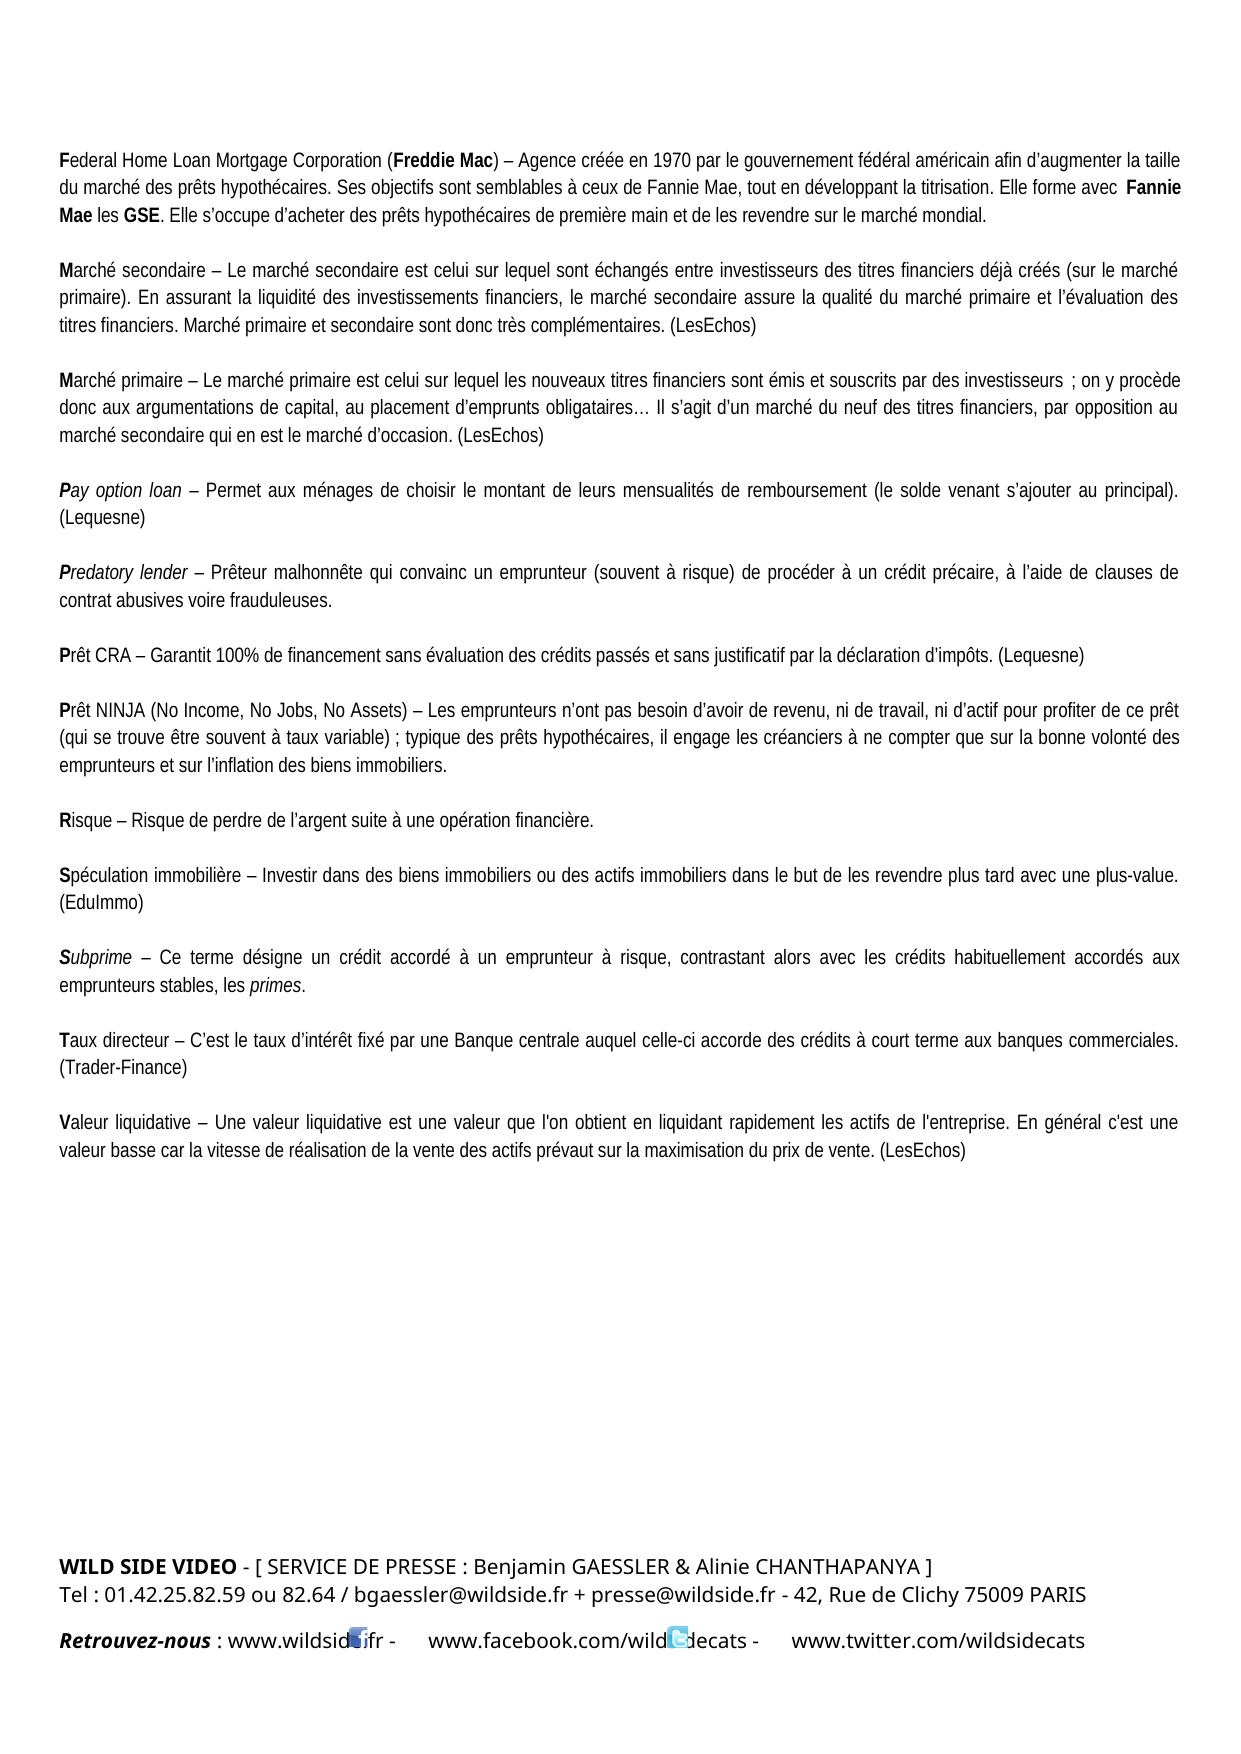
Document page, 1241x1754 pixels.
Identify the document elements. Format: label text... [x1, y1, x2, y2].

text Predatory lender – Prêteur malhonnête qui convainc un emprunteur (souvent à risque) de procéder à un crédit précaire, à l’aide de clauses de contrat abusives voire frauduleuses. [59, 560, 1181, 612]
text Subprime – Ce terme désigne un crédit accordé à un emprunteur à risque, contrastant alors avec les crédits habituellement accordés aux emprunteurs stables, les primes. [59, 945, 1181, 997]
picture [667, 1626, 689, 1648]
text Spéculation immobilière – Investir dans des biens immobiliers ou des actifs immobiliers dans le but de les revendre plus tard avec une plus-value. (EduImmo) [59, 863, 1181, 914]
picture [348, 1627, 368, 1647]
text Prêt NINJA (No Income, No Jobs, No Assets) – Les emprunteurs n’ont pas besoin d’avoir de revenu, ni de travail, ni d’actif pour profiter de ce prêt (qui se trouve être souvent à taux variable) ; typique des prêts hypothécaires, il engage les créanciers à ne compter que sur la bonne volonté des emprunteurs et sur l’inflation des biens immobiliers. [59, 698, 1181, 777]
text Prêt CRA – Garantit 100% de financement sans évaluation des crédits passés et sans justificatif par la déclaration d’impôts. (Lequesne) [59, 643, 1181, 667]
text Marché secondaire – Le marché secondaire est celui sur lequel sont échangés entre investisseurs des titres financiers déjà créés (sur le marché primaire). En assurant la liquidité des investissements financiers, le marché secondaire assure la qualité du marché primaire et l’évaluation des titres financiers. Marché primaire et secondaire sont donc très complémentaires. (LesEchos) [59, 258, 1181, 337]
text Federal Home Loan Mortgage Corporation (Freddie Mac) – Agence créée en 1970 par le gouvernement fédéral américain afin d’augmenter la taille du marché des prêts hypothécaires. Ses objectifs sont semblables à ceux de Fannie Mae, tout en développant la titrisation. Elle forme avec Fannie Mae les GSE. Elle s’occupe d’acheter des prêts hypothécaires de première main et de les revendre sur le marché mondial. [59, 148, 1181, 227]
text Marché primaire – Le marché primaire est celui sur lequel les nouveaux titres financiers sont émis et souscrits par des investisseurs ; on y procède donc aux argumentations de capital, au placement d’emprunts obligataires… Il s’agit d’un marché du neuf des titres financiers, par opposition au marché secondaire qui en est le marché d’occasion. (LesEchos) [59, 368, 1181, 447]
text Pay option loan – Permet aux ménages de choisir le montant de leurs mensualités de remboursement (le solde venant s’ajouter au principal). (Lequesne) [59, 478, 1181, 529]
text Risque – Risque de perdre de l’argent suite à une opération financière. [59, 808, 1181, 832]
text Valeur liquidative – Une valeur liquidative est une valeur que l'on obtient en liquidant rapidement les actifs de l'entreprise. En général c'est une valeur basse car la vitesse de réalisation de la vente des actifs prévaut sur la maximisation du prix de vente. (LesEchos) [59, 1110, 1181, 1162]
text Taux directeur – C’est le taux d’intérêt fixé par une Banque centrale auquel celle-ci accorde des crédits à court terme aux banques commerciales. (Trader-Finance) [59, 1028, 1181, 1079]
